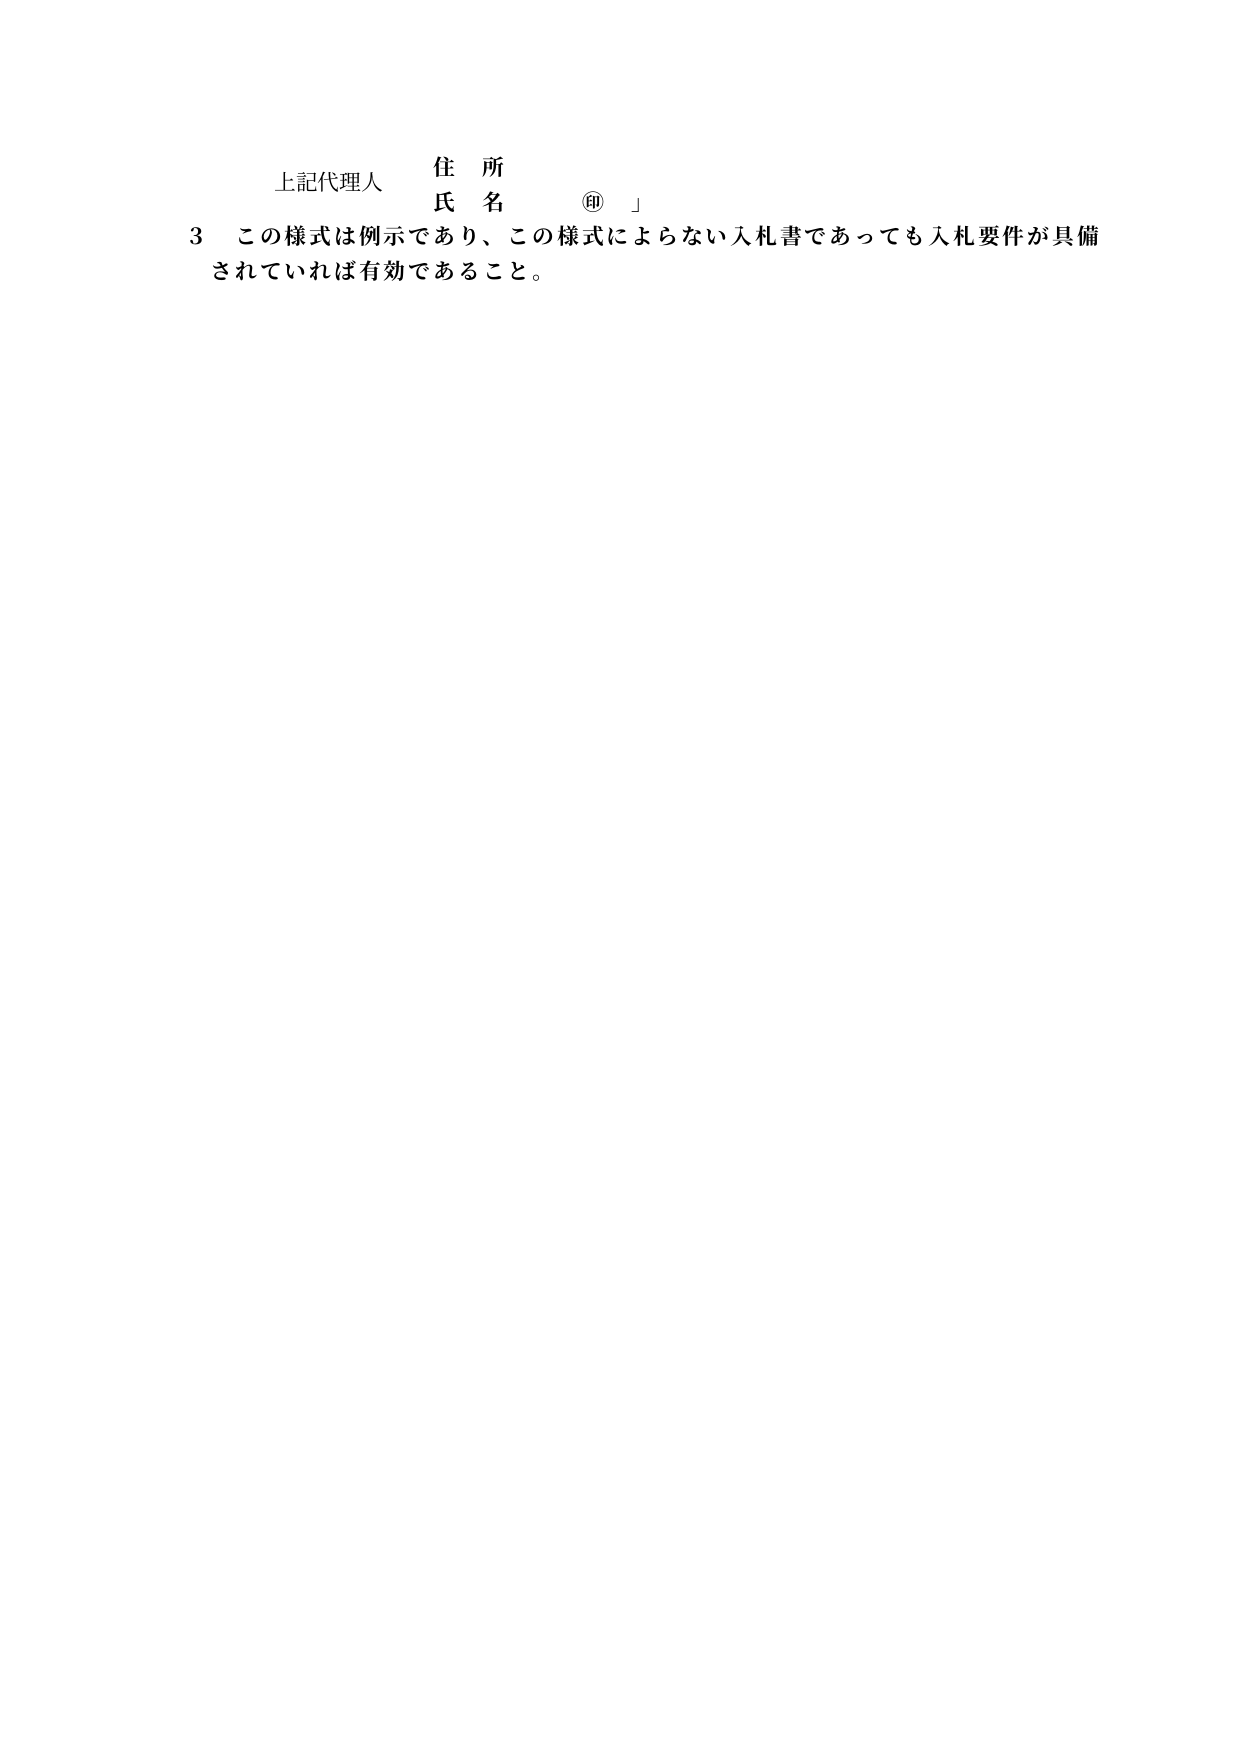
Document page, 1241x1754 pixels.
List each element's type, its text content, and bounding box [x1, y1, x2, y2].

text ３ この様式は例示であり、この様式によらない入札書であっても入札要件が具備されていれば有効であること。 [161, 218, 1103, 287]
text 住 所 [161, 148, 1103, 183]
text 氏 名 ㊞ 」 [161, 183, 1103, 218]
